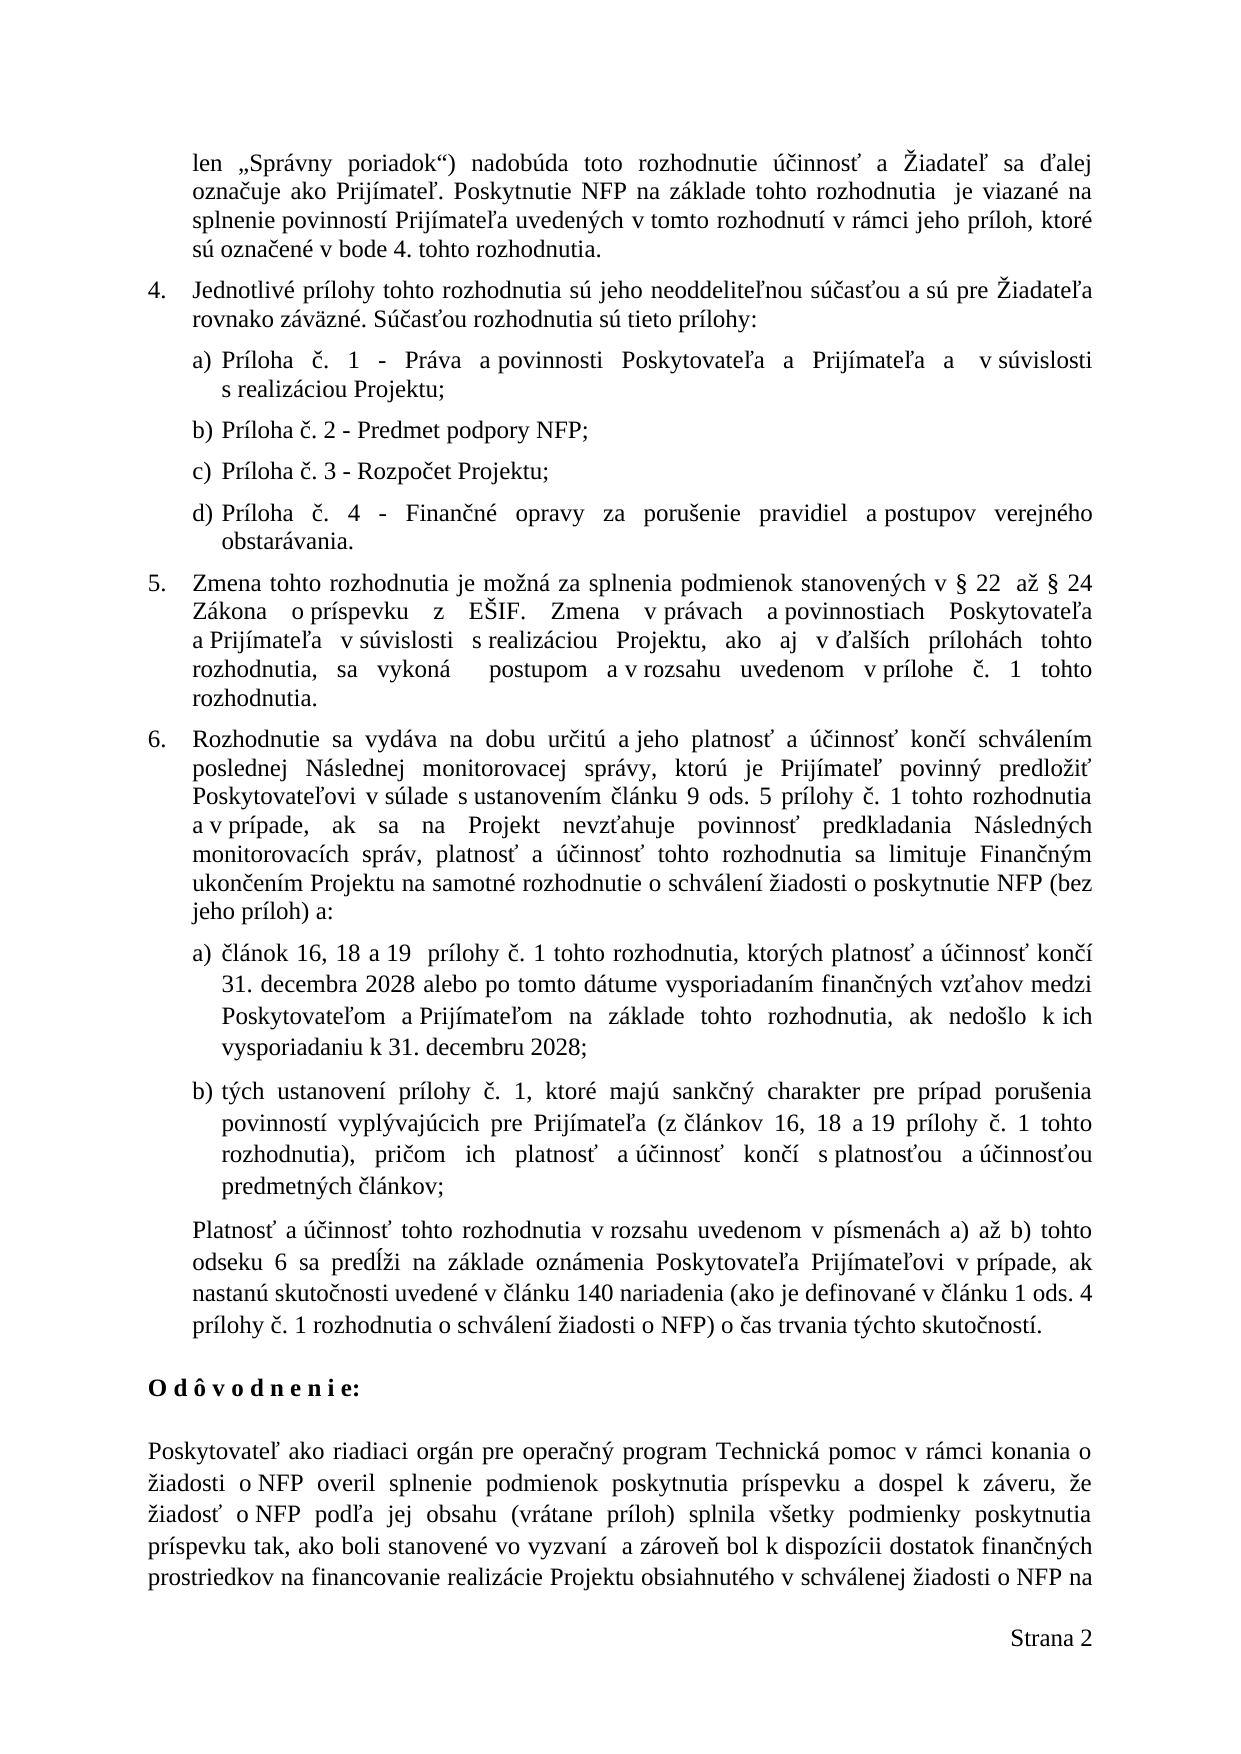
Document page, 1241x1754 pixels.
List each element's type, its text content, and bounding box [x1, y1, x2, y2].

list Príloha č. 4 - Finančné opravy za porušenie pravidiel a postupov verejného obstarávania. [192, 498, 1093, 555]
list Zmena tohto rozhodnutia je možná za splnenia podmienok stanovených v § 22 až § 24 Zákona o príspevku z EŠIF. Zmena v právach a povinnostiach Poskytovateľa a Prijímateľa v súvislosti s realizáciou Projektu, ako aj v ďalších prílohách tohto rozhodnutia, sa vykoná postupom a v rozsahu uvedenom v prílohe č. 1 tohto rozhodnutia. [148, 568, 1093, 711]
list Jednotlivé prílohy tohto rozhodnutia sú jeho neoddeliteľnou súčasťou a sú pre Žiadateľa rovnako záväzné. Súčasťou rozhodnutia sú tieto prílohy: [148, 275, 1093, 333]
text Platnosť a účinnosť tohto rozhodnutia v rozsahu uvedenom v písmenách a) až b) tohto odseku 6 sa predĺži na základe oznámenia Poskytovateľa Prijímateľovi v prípade, ak nastanú skutočnosti uvedené v článku 140 nariadenia (ako je definované v článku 1 ods. 4 prílohy č. 1 rozhodnutia o schválení žiadosti o NFP) o čas trvania týchto skutočností. [192, 1215, 1093, 1338]
list Príloha č. 2 - Predmet podpory NFP; [192, 415, 1093, 444]
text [148, 1436, 1093, 1591]
list Rozhodnutie sa vydáva na dobu určitú a jeho platnosť a účinnosť končí schválením poslednej Následnej monitorovacej správy, ktorú je Prijímateľ povinný predložiť Poskytovateľovi v súlade s ustanovením článku 9 ods. 5 prílohy č. 1 tohto rozhodnutia a v prípade, ak sa na Projekt nevzťahuje povinnosť predkladania Následných monitorovacích správ, platnosť a účinnosť tohto rozhodnutia sa limituje Finančným ukončením Projektu na samotné rozhodnutie o schválení žiadosti o poskytnutie NFP (bez jeho príloh) a: [148, 724, 1093, 925]
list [148, 148, 1093, 263]
list tých ustanovení prílohy č. 1, ktoré majú sankčný charakter pre prípad porušenia povinností vyplývajúcich pre Prijímateľa (z článkov 16, 18 a 19 prílohy č. 1 tohto rozhodnutia), pričom ich platnosť a účinnosť končí s platnosťou a účinnosťou predmetných článkov; [192, 1076, 1093, 1200]
list článok 16, 18 a 19 prílohy č. 1 tohto rozhodnutia, ktorých platnosť a účinnosť končí 31. decembra 2028 alebo po tomto dátume vysporiadaním finančných vzťahov medzi Poskytovateľom a Prijímateľom na základe tohto rozhodnutia, ak nedošlo k ich vysporiadaniu k 31. decembru 2028; [192, 938, 1093, 1061]
text O d ô v o d n e n i e: [148, 1373, 1093, 1402]
list Príloha č. 1 - Práva a povinnosti Poskytovateľa a Prijímateľa a v súvislosti s realizáciou Projektu; [192, 345, 1093, 403]
list Príloha č. 3 - Rozpočet Projektu; [192, 456, 1093, 485]
